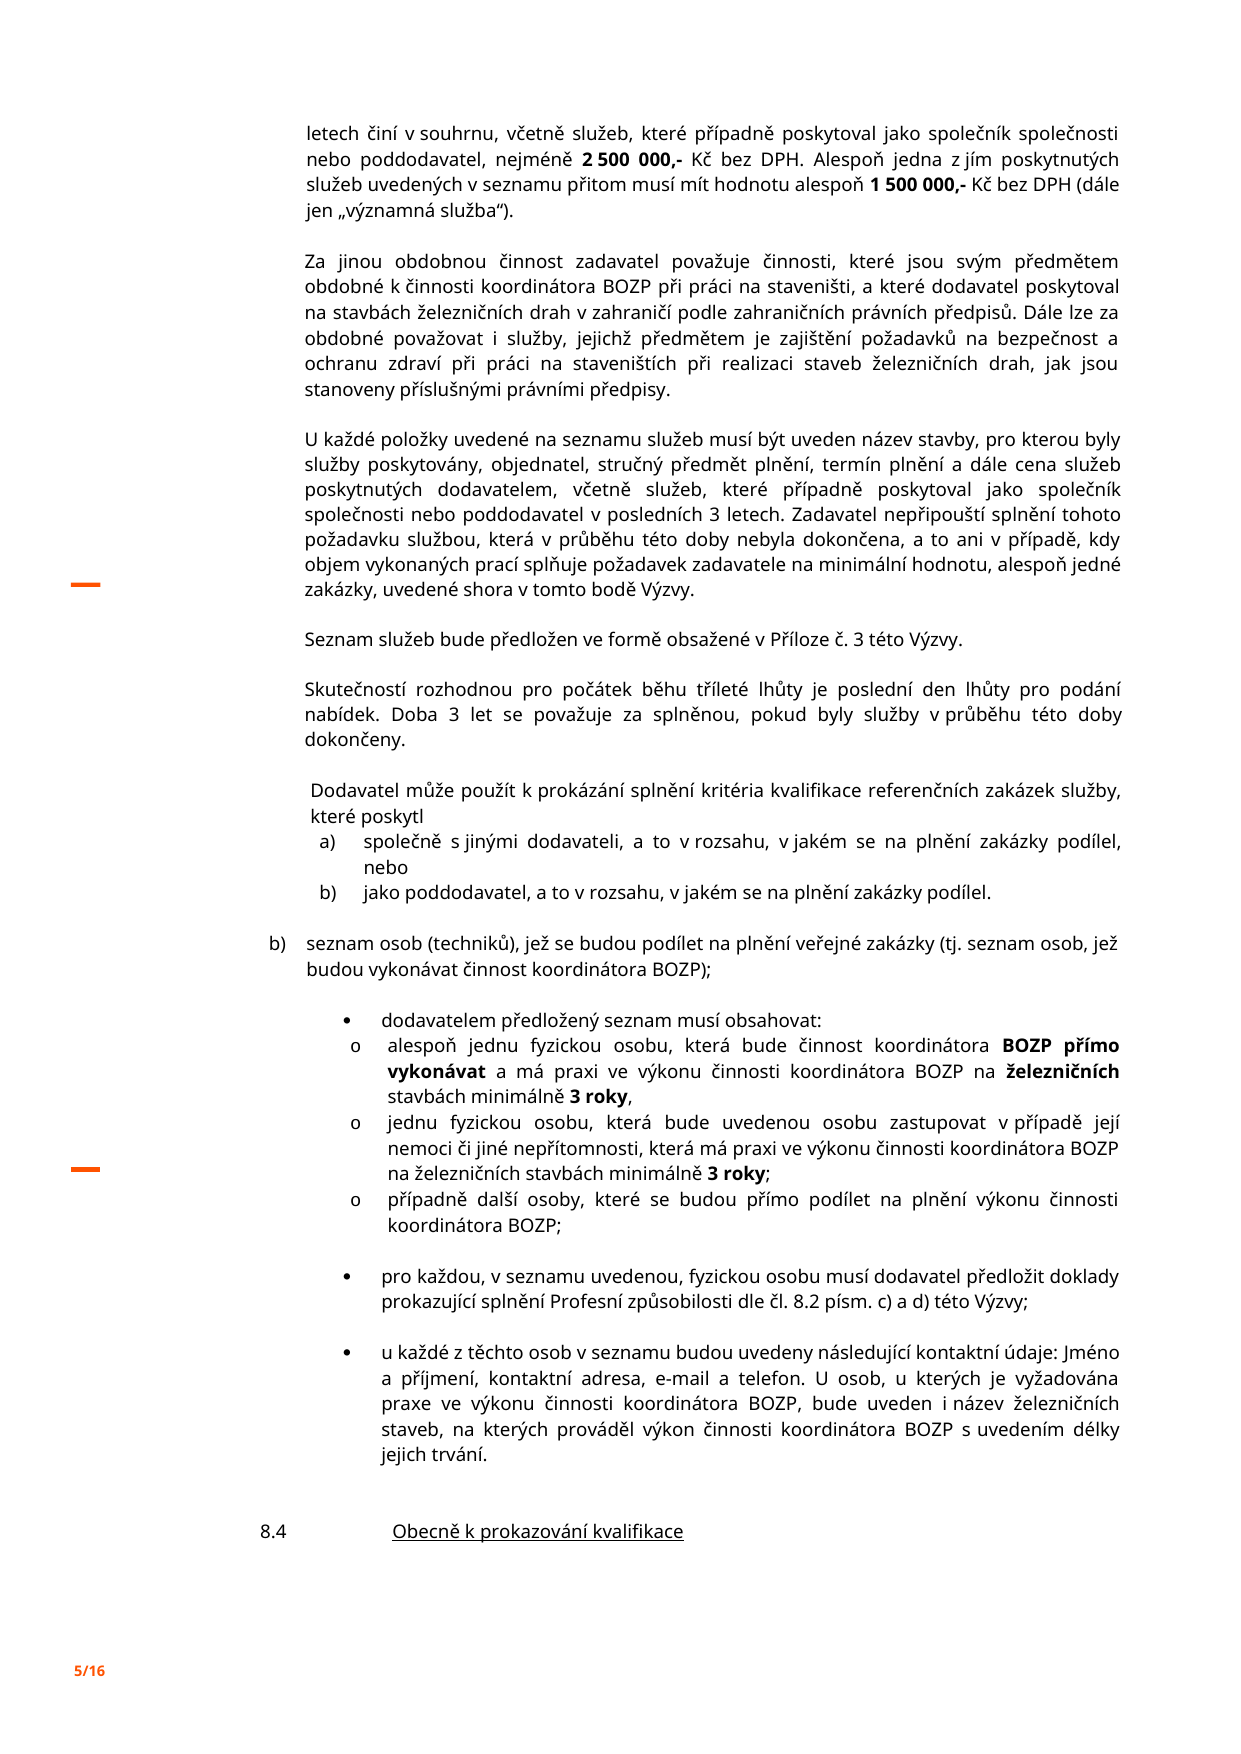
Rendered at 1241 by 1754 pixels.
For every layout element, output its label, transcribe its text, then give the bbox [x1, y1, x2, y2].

text U každé položky uvedené na seznamu služeb musí být uveden název stavby, pro kterou byly služby poskytovány, objednatel, stručný předmět plnění, termín plnění a dále cena služeb poskytnutých dodavatelem, včetně služeb, které případně poskytoval jako společník společnosti nebo poddodavatel v posledních 3 letech. Zadavatel nepřipouští splnění tohoto požadavku službou, která v průběhu této doby nebyla dokončena, a to ani v případě, kdy objem vykonaných prací splňuje požadavek zadavatele na minimální hodnotu, alespoň jedné zakázky, uvedené shora v tomto bodě Výzvy. [304, 427, 1122, 602]
text Skutečností rozhodnou pro počátek běhu tříleté lhůty je poslední den lhůty pro podání nabídek. Doba 3 let se považuje za splněnou, pokud byly služby v průběhu této doby dokončeny. [304, 677, 1122, 752]
list seznam osob (techniků), jež se budou podílet na plnění veřejné zakázky (tj. seznam osob, jež budou vykonávat činnost koordinátora BOZP); [269, 931, 1120, 982]
text Za jinou obdobnou činnost zadavatel považuje činnosti, které jsou svým předmětem obdobné k činnosti koordinátora BOZP při práci na staveništi, a které dodavatel poskytoval na stavbách železničních drah v zahraničí podle zahraničních právních předpisů. Dále lze za obdobné považovat i služby, jejichž předmětem je zajištění požadavků na bezpečnost a ochranu zdraví při práci na staveništích při realizaci staveb železničních drah, jak jsou stanoveny příslušnými právními předpisy. [304, 248, 1120, 401]
list pro každou, v seznamu uvedenou, fyzickou osobu musí dodavatel předložit doklady prokazující splnění Profesní způsobilosti dle čl. 8.2 písm. c) a d) této Výzvy; [343, 1263, 1120, 1314]
list jednu fyzickou osobu, která bude uvedenou osobu zastupovat v případě její nemoci či jiné nepřítomnosti, která má praxi ve výkonu činnosti koordinátora BOZP na železničních stavbách minimálně 3 roky; [350, 1109, 1120, 1186]
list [275, 121, 1120, 223]
list případně další osoby, které se budou přímo podílet na plnění výkonu činnosti koordinátora BOZP; [350, 1186, 1120, 1237]
text Seznam služeb bude předložen ve formě obsažené v Příloze č. 3 této Výzvy. [304, 627, 1122, 652]
list Obecně k prokazování kvalifikace [260, 1518, 1122, 1544]
list u každé z těchto osob v seznamu budou uvedeny následující kontaktní údaje: Jméno a příjmení, kontaktní adresa, e-mail a telefon. U osob, u kterých je vyžadována praxe ve výkonu činnosti koordinátora BOZP, bude uveden i název železničních staveb, na kterých prováděl výkon činnosti koordinátora BOZP s uvedením délky jejich trvání. [343, 1339, 1120, 1467]
text a) společně s jinými dodavateli, a to v rozsahu, v jakém se na plnění zakázky podílel, nebo [319, 828, 1122, 879]
text Dodavatel může použít k prokázání splnění kritéria kvalifikace referenčních zakázek služby, které poskytl [310, 777, 1122, 828]
text b) jako poddodavatel, a to v rozsahu, v jakém se na plnění zakázky podílel. [319, 879, 1122, 905]
list alespoň jednu fyzickou osobu, která bude činnost koordinátora BOZP přímo vykonávat a má praxi ve výkonu činnosti koordinátora BOZP na železničních stavbách minimálně 3 roky, [350, 1033, 1120, 1109]
list dodavatelem předložený seznam musí obsahovat: [343, 1007, 1120, 1033]
